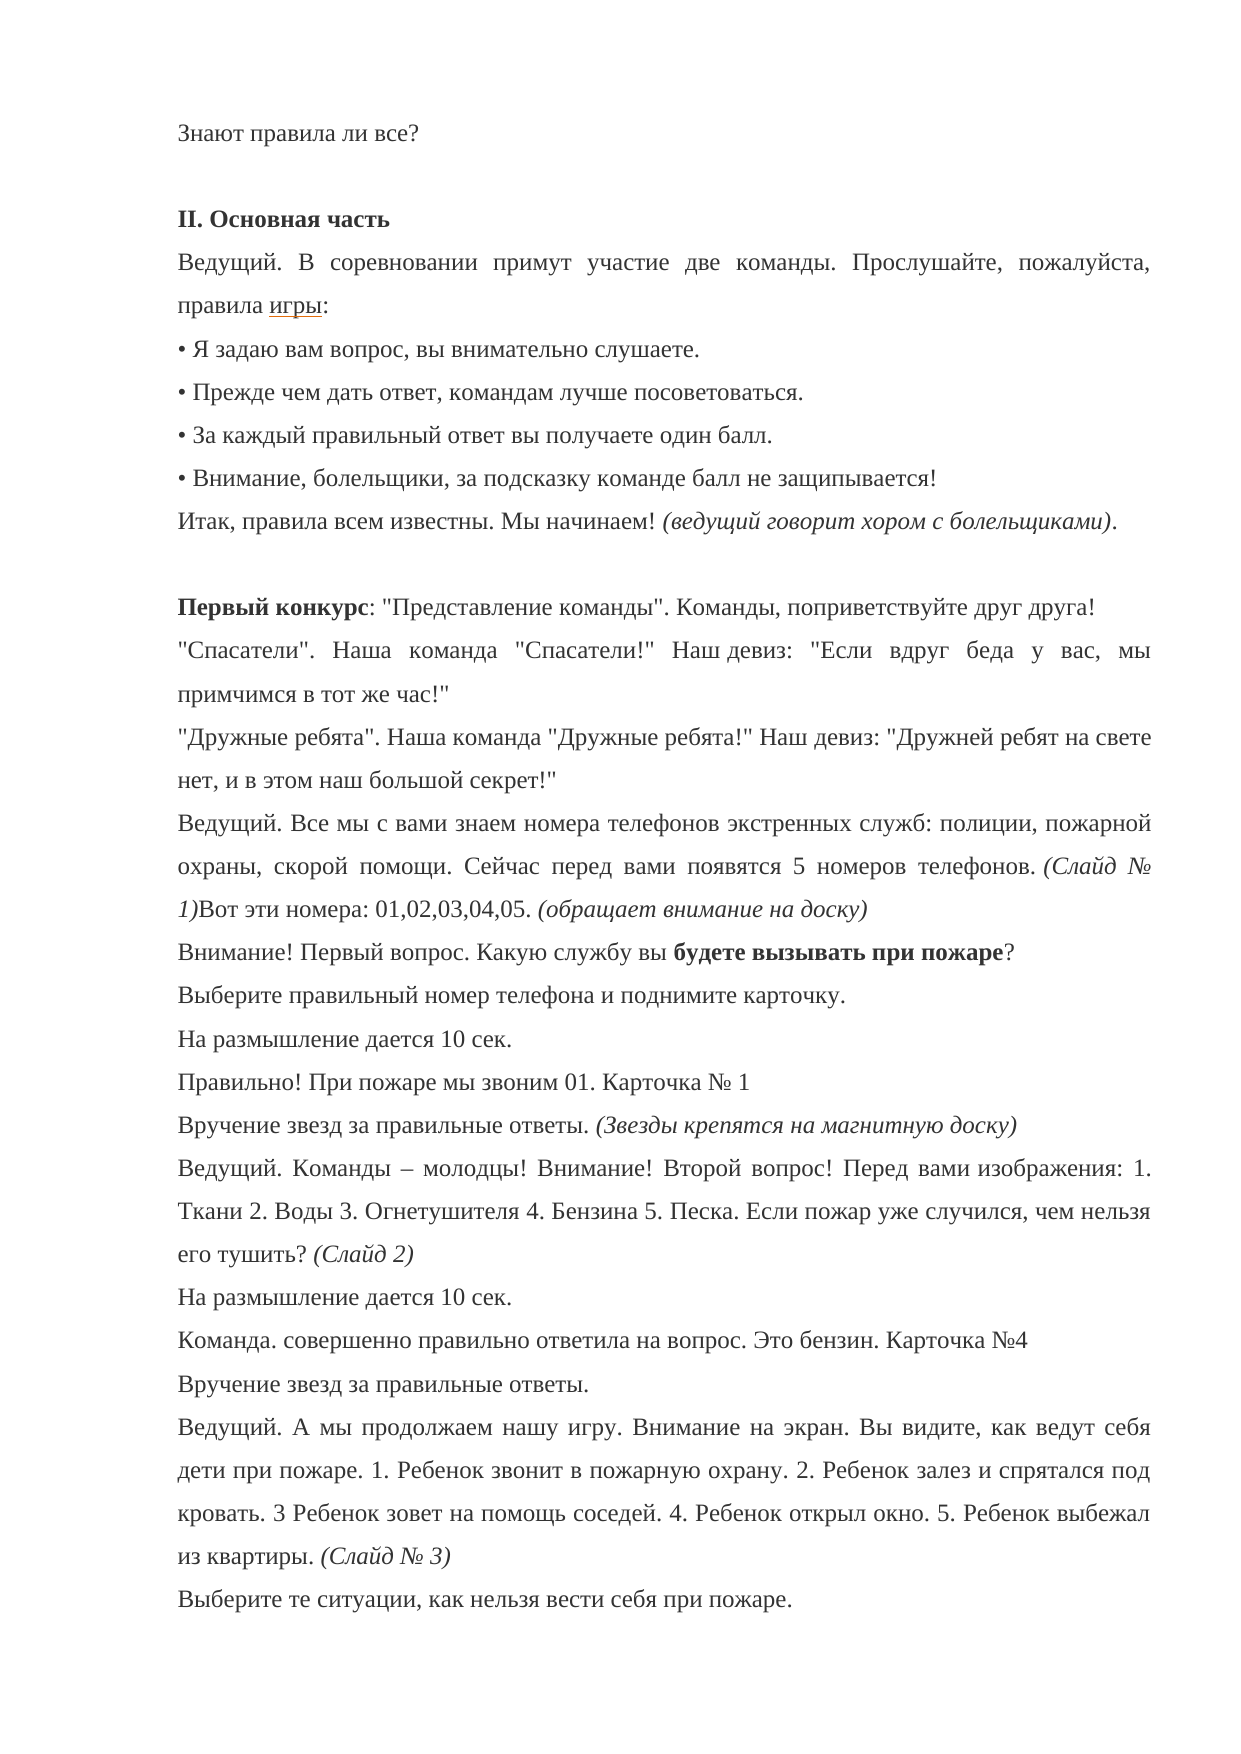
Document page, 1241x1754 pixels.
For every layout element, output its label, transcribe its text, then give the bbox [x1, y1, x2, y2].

text Ведущий. В соревновании примут участие две команды. Прослушайте, пожалуйста, правила игры: [177, 247, 1152, 319]
text II. Основная часть [177, 204, 1152, 233]
text Правильно! При пожаре мы звоним 01. Карточка № 1 [177, 1067, 1152, 1096]
text На размышление дается 10 сек. [177, 1024, 1152, 1052]
text • За каждый правильный ответ вы получаете один балл. [177, 420, 1152, 449]
text Выберите правильный номер телефона и поднимите карточку. [177, 981, 1152, 1009]
text Знают правила ли все? [177, 118, 1152, 147]
text Итак, правила всем известны. Мы начинаем! (ведущий говорит хором с болельщиками). [177, 506, 1152, 535]
text Выберите те ситуации, как нельзя вести себя при пожаре. [177, 1584, 1152, 1613]
text Первый конкурс: "Представление команды". Команды, поприветствуйте друг друга! [177, 592, 1152, 621]
text На размышление дается 10 сек. [177, 1282, 1152, 1311]
text • Я задаю вам вопрос, вы внимательно слушаете. [177, 334, 1152, 362]
text Внимание! Первый вопрос. Какую службу вы будете вызывать при пожаре? [177, 937, 1152, 966]
text Вручение звезд за правильные ответы. (Звезды крепятся на магнитную доску) [177, 1110, 1152, 1139]
text Ведущий. Все мы с вами знаем номера телефонов экстренных служб: полиции, пожарной охраны, скорой помощи. Сейчас перед вами появятся 5 номеров телефонов. (Слайд № 1)Вот эти номера: 01,02,03,04,05. (обращает внимание на доску) [177, 808, 1152, 923]
text Вручение звезд за правильные ответы. [177, 1369, 1152, 1397]
text Ведущий. А мы продолжаем нашу игру. Внимание на экран. Вы видите, как ведут себя дети при пожаре. 1. Ребенок звонит в пожарную охрану. 2. Ребенок залез и спрятался под кровать. 3 Ребенок зовет на помощь соседей. 4. Ребенок открыл окно. 5. Ребенок выбежал из квартиры. (Слайд № 3) [177, 1412, 1152, 1570]
text Команда. совершенно правильно ответила на вопрос. Это бензин. Карточка №4 [177, 1326, 1152, 1354]
text • Внимание, болельщики, за подсказку команде балл не защипывается! [177, 463, 1152, 492]
text Ведущий. Команды – молодцы! Внимание! Второй вопрос! Перед вами изображения: 1. Ткани 2. Воды 3. Огнетушителя 4. Бензина 5. Песка. Если пожар уже случился, чем нельзя его тушить? (Слайд 2) [177, 1153, 1152, 1268]
text "Спасатели". Наша команда "Спасатели!" Наш девиз: "Если вдруг беда у вас, мы примчимся в тот же час!" [177, 636, 1152, 707]
text "Дружные ребята". Наша команда "Дружные ребята!" Наш девиз: "Дружней ребят на свете нет, и в этом наш большой секрет!" [177, 722, 1152, 794]
text • Прежде чем дать ответ, командам лучше посоветоваться. [177, 377, 1152, 406]
